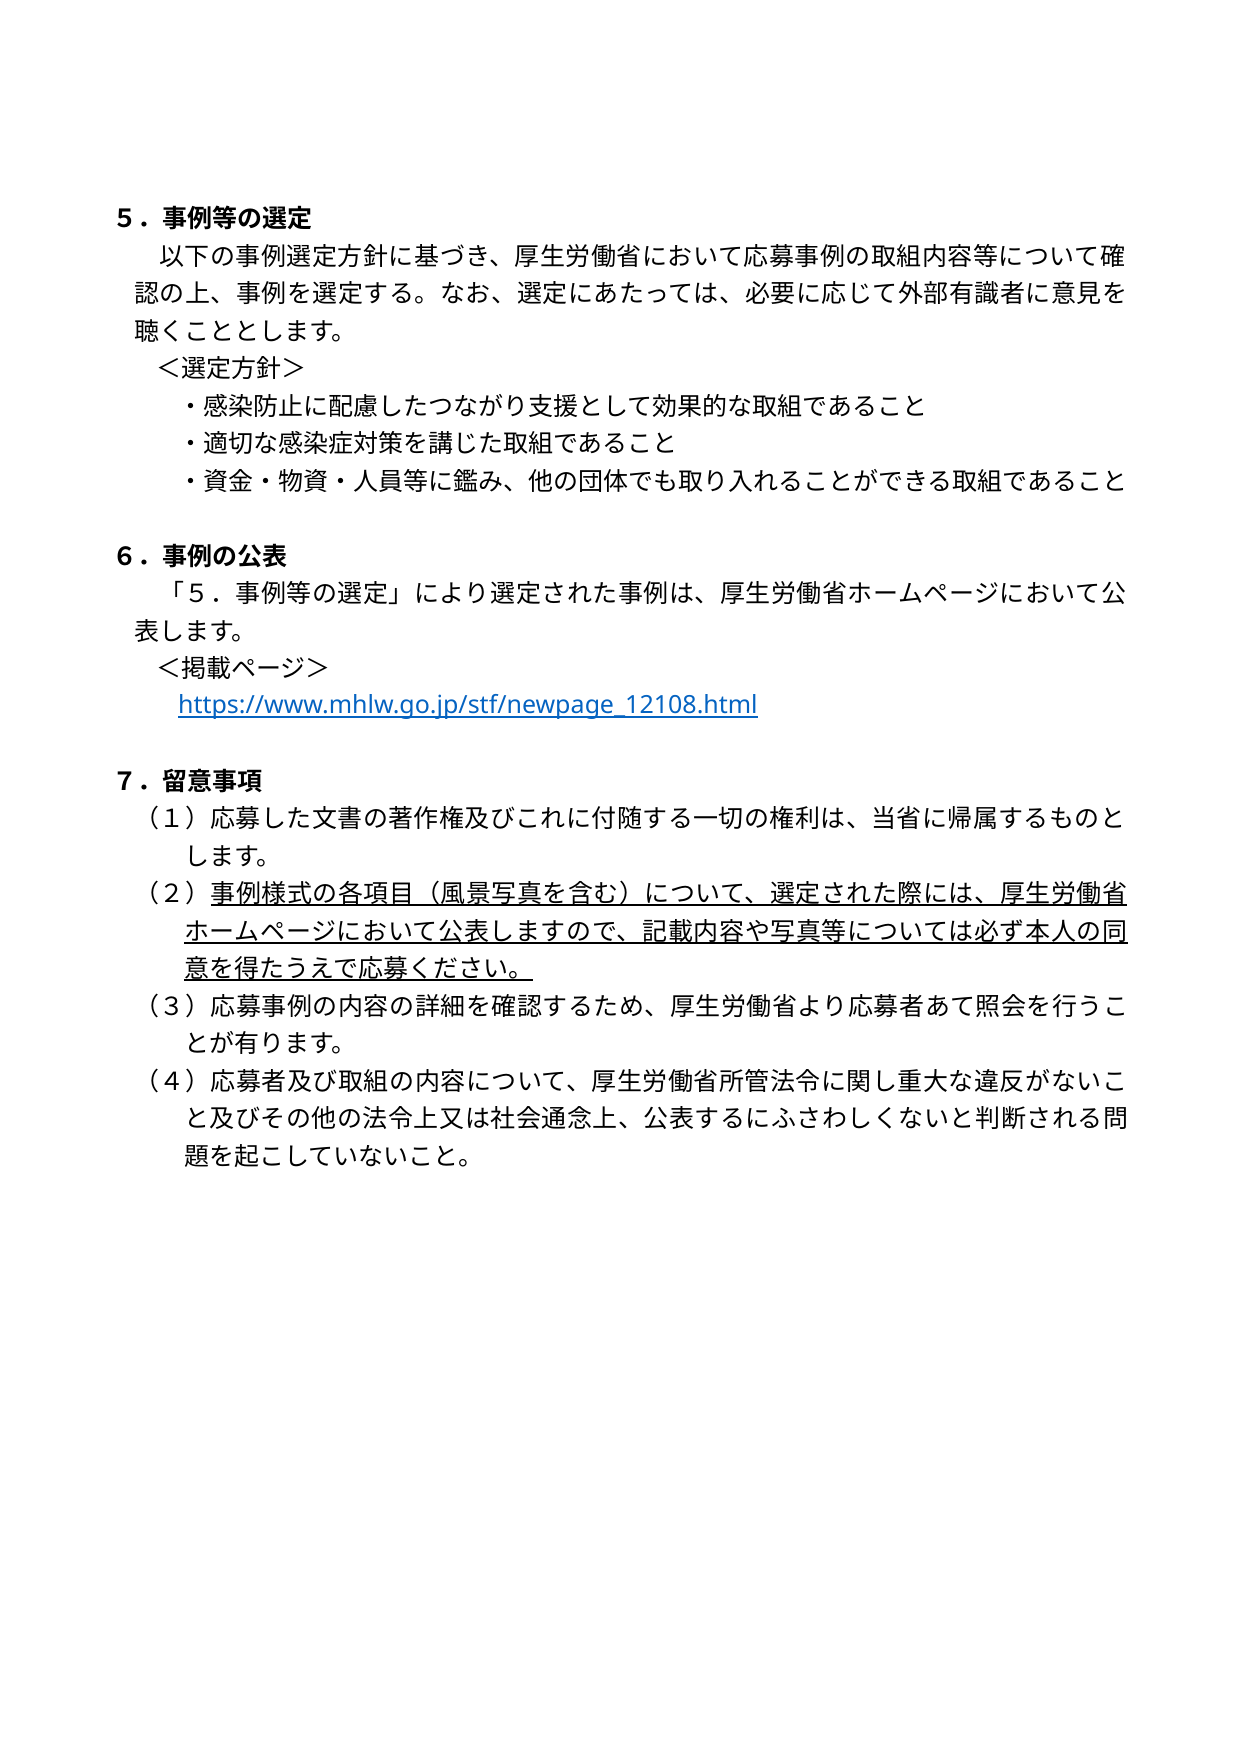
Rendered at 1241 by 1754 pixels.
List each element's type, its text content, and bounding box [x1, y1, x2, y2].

text ７．留意事項 [112, 760, 1128, 798]
text （４）応募者及び取組の内容について、厚生労働省所管法令に関し重大な違反がないこと及びその他の法令上又は社会通念上、公表するにふさわしくないと判断される問題を起こしていないこと。 [134, 1060, 1128, 1173]
text ＜選定方針＞ [156, 348, 1128, 385]
text https://www.mhlw.go.jp/stf/newpage_12108.html [156, 685, 1128, 723]
text （２）事例様式の各項目（風景写真を含む）について、選定された際には、厚生労働省ホームページにおいて公表しますので、記載内容や写真等については必ず本人の同意を得たうえで応募ください。 [134, 873, 1128, 985]
text ５．事例等の選定 [112, 198, 1128, 235]
text ・感染防止に配慮したつながり支援として効果的な取組であること [178, 385, 1128, 423]
text ＜掲載ページ＞ [156, 648, 1128, 685]
text ・資金・物資・人員等に鑑み、他の団体でも取り入れることができる取組であること [178, 460, 1128, 498]
text ６．事例の公表 [112, 535, 1128, 573]
text ・適切な感染症対策を講じた取組であること [178, 423, 1128, 460]
text （１）応募した文書の著作権及びこれに付随する一切の権利は、当省に帰属するものとします。 [134, 798, 1128, 873]
text （３）応募事例の内容の詳細を確認するため、厚生労働省より応募者あて照会を行うことが有ります。 [134, 985, 1128, 1060]
text 以下の事例選定方針に基づき、厚生労働省において応募事例の取組内容等について確認の上、事例を選定する。なお、選定にあたっては、必要に応じて外部有識者に意見を聴くこととします。 [134, 235, 1128, 348]
text 「５．事例等の選定」により選定された事例は、厚生労働省ホームページにおいて公表します。 [134, 573, 1128, 648]
